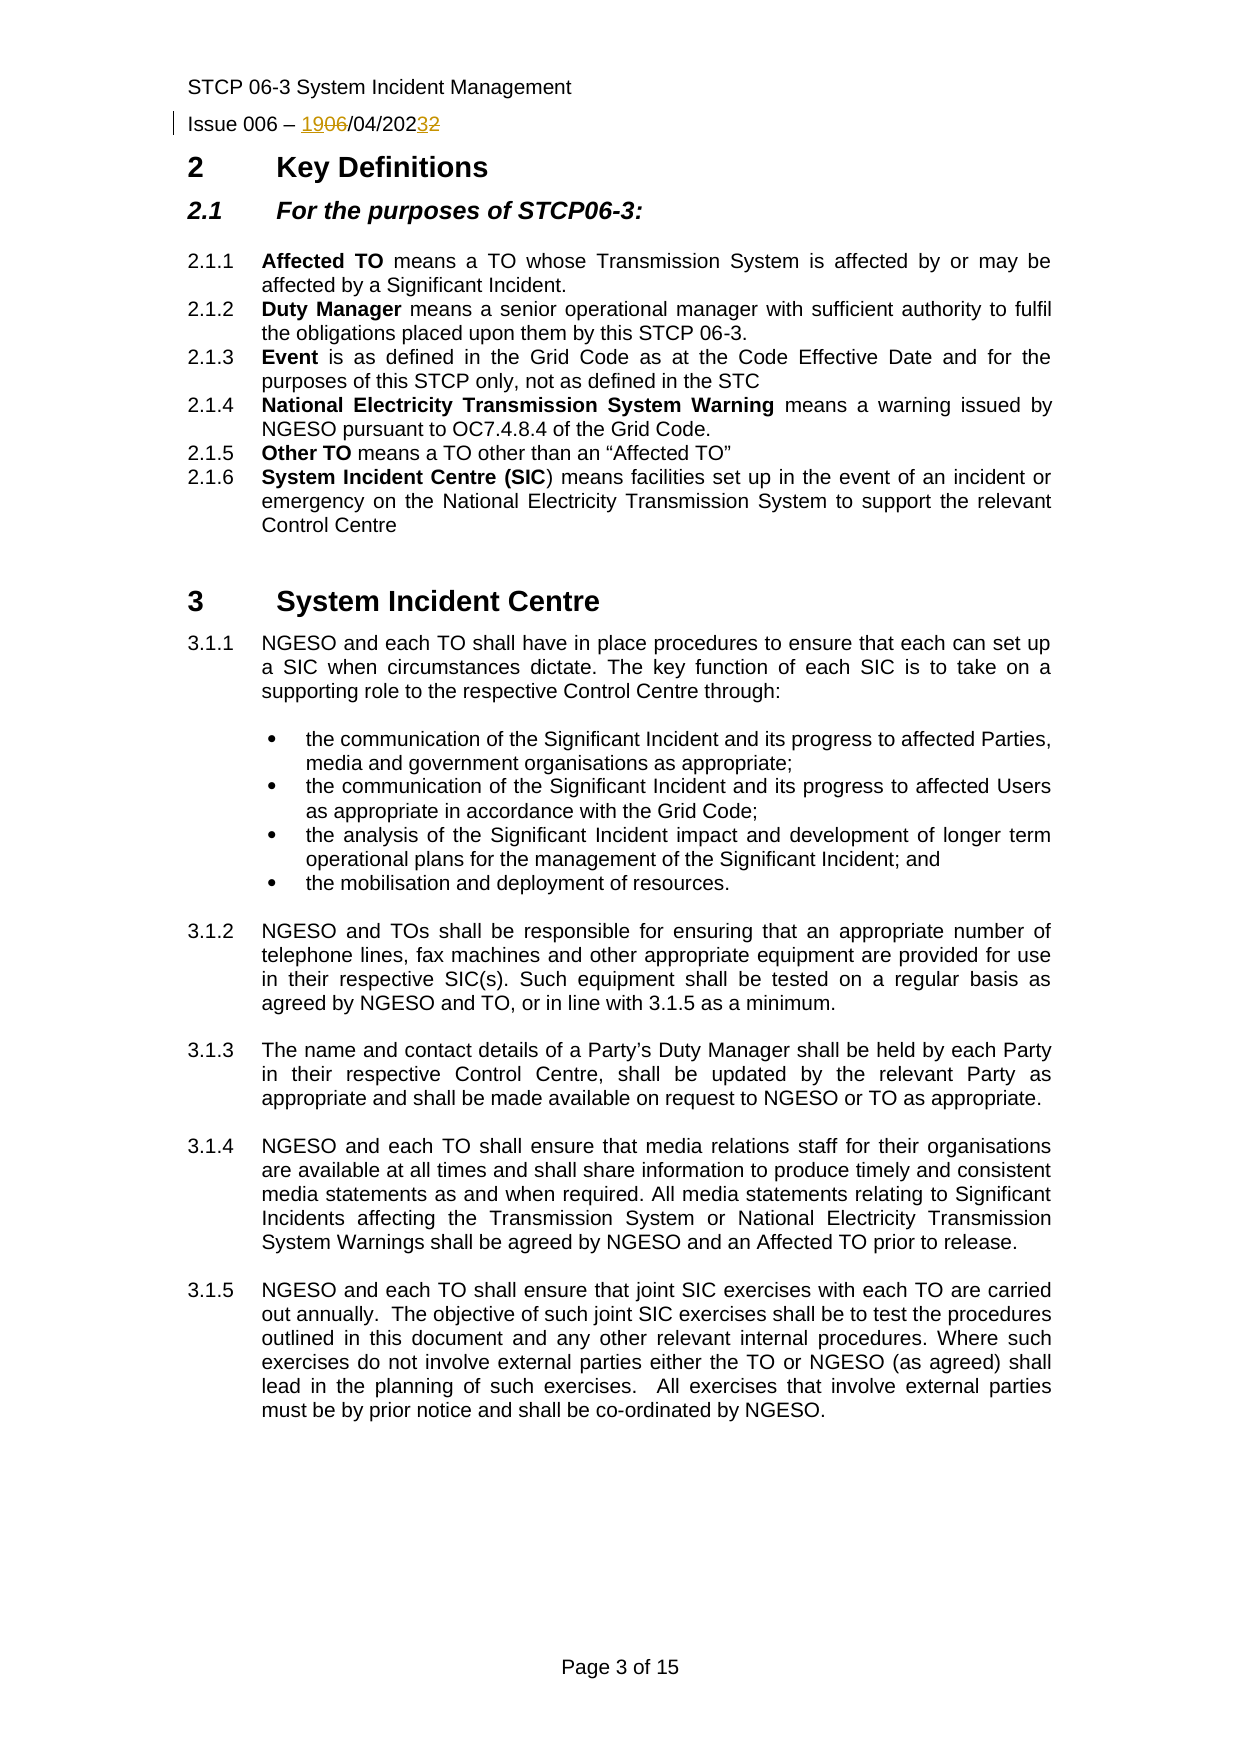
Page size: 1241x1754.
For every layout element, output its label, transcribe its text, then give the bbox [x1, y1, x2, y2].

list the communication of the Significant Incident and its progress to affected Parties, media and government organisations as appropriate; [268, 726, 1053, 774]
subtitle System Incident Centre [187, 584, 1053, 618]
subtitle NGESO and each TO shall ensure that joint SIC exercises with each TO are carried out annually. The objective of such joint SIC exercises shall be to test the procedures outlined in this document and any other relevant internal procedures. Where such exercises do not involve external parties either the TO or NGESO (as agreed) shall lead in the planning of such exercises. All exercises that involve external parties must be by prior notice and shall be co-ordinated by NGESO. [187, 1278, 1053, 1422]
subtitle NGESO and each TO shall have in place procedures to ensure that each can set up a SIC when circumstances dictate. The key function of each SIC is to take on a supporting role to the respective Control Centre through: [187, 631, 1053, 702]
list the analysis of the Significant Incident impact and development of longer term operational plans for the management of the Significant Incident; and [268, 822, 1053, 870]
subtitle National Electricity Transmission System Warning means a warning issued by NGESO pursuant to OC7.4.8.4 of the Grid Code. [187, 393, 1053, 441]
subtitle NGESO and each TO shall ensure that media relations staff for their organisations are available at all times and shall share information to produce timely and consistent media statements as and when required. All media statements relating to Significant Incidents affecting the Transmission System or National Electricity Transmission System Warnings shall be agreed by NGESO and an Affected TO prior to release. [187, 1134, 1053, 1254]
subtitle NGESO and TOs shall be responsible for ensuring that an appropriate number of telephone lines, fax machines and other appropriate equipment are provided for use in their respective SIC(s). Such equipment shall be tested on a regular basis as agreed by NGESO and TO, or in line with 3.1.5 as a minimum. [187, 918, 1053, 1014]
subtitle The name and contact details of a Party’s Duty Manager shall be held by each Party in their respective Control Centre, shall be updated by the relevant Party as appropriate and shall be made available on request to NGESO or TO as appropriate. [187, 1038, 1053, 1110]
subtitle For the purposes of STCP06-3: [187, 196, 1053, 225]
subtitle Key Definitions [187, 150, 1053, 183]
list the communication of the Significant Incident and its progress to affected Users as appropriate in accordance with the Grid Code; [268, 774, 1053, 822]
subtitle System Incident Centre (SIC) means facilities set up in the event of an incident or emergency on the National Electricity Transmission System to support the relevant Control Centre [187, 464, 1053, 536]
subtitle Affected TO means a TO whose Transmission System is affected by or may be affected by a Significant Incident. [187, 249, 1053, 297]
subtitle Other TO means a TO other than an “Affected TO” [187, 441, 1053, 464]
subtitle Event is as defined in the Grid Code as at the Code Effective Date and for the purposes of this STCP only, not as defined in the STC [187, 345, 1053, 393]
subtitle Duty Manager means a senior operational manager with sufficient authority to fulfil the obligations placed upon them by this STCP 06-3. [187, 297, 1053, 345]
list the mobilisation and deployment of resources. [268, 870, 1053, 894]
